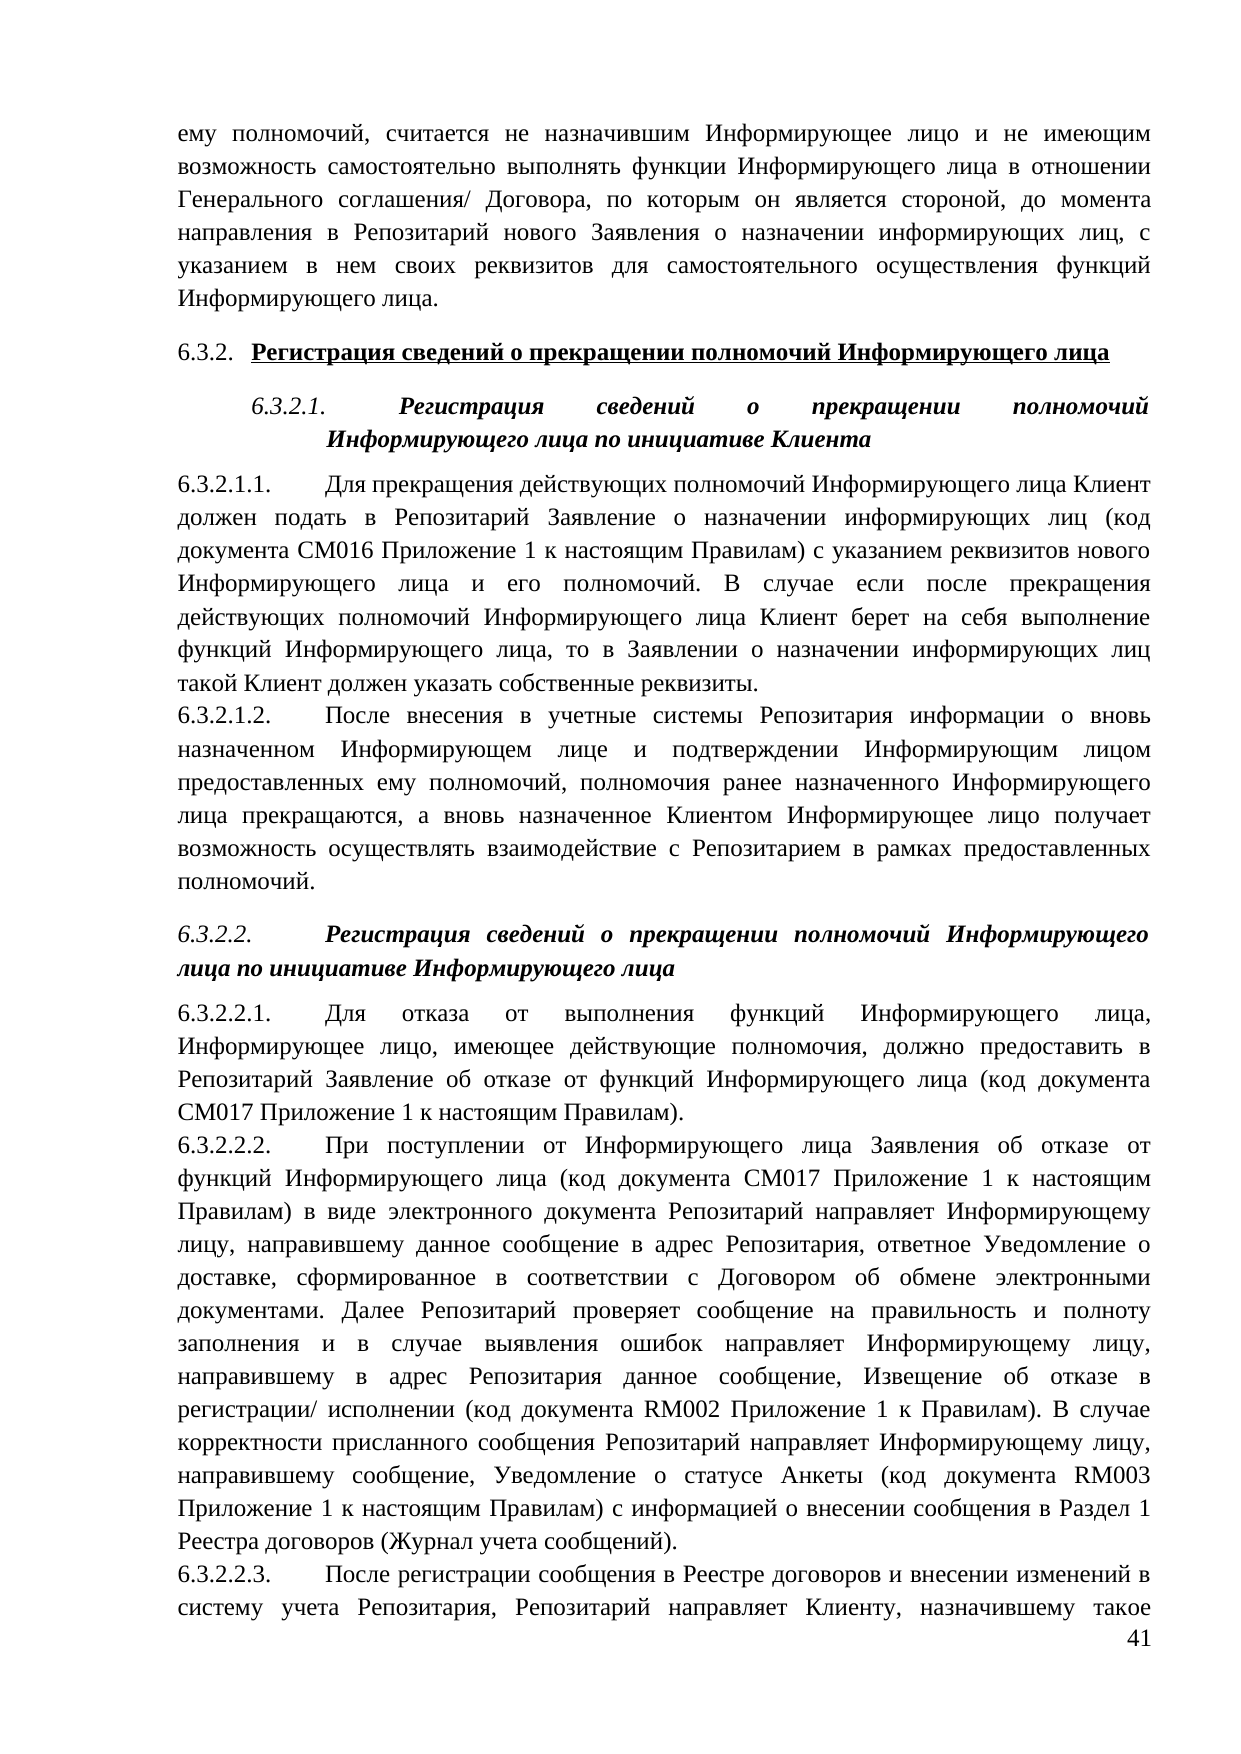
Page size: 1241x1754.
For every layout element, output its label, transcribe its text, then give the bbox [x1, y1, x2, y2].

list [177, 118, 1152, 312]
list Для отказа от выполнения функций Информирующего лица, Информирующее лицо, имеющее действующие полномочия, должно предоставить в Репозитарий Заявление об отказе от функций Информирующего лица (код документа СМ017 Приложение 1 к настоящим Правилам). [177, 998, 1152, 1126]
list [177, 1559, 1152, 1621]
subtitle Регистрация сведений о прекращении полномочий Информирующего лица по инициативе Информирующего лица [177, 919, 1152, 981]
list После внесения в учетные системы Репозитария информации о вновь назначенном Информирующем лице и подтверждении Информирующим лицом предоставленных ему полномочий, полномочия ранее назначенного Информирующего лица прекращаются, а вновь назначенное Клиентом Информирующее лицо получает возможность осуществлять взаимодействие с Репозитарием в рамках предоставленных полномочий. [177, 701, 1152, 894]
list При поступлении от Информирующего лица Заявления об отказе от функций Информирующего лица (код документа СМ017 Приложение 1 к настоящим Правилам) в виде электронного документа Репозитарий направляет Информирующему лицу, направившему данное сообщение в адрес Репозитария, ответное Уведомление о доставке, сформированное в соответствии с Договором об обмене электронными документами. Далее Репозитарий проверяет сообщение на правильность и полноту заполнения и в случае выявления ошибок направляет Информирующему лицу, направившему в адрес Репозитария данное сообщение, Извещение об отказе в регистрации/ исполнении (код документа RM002 Приложение 1 к Правилам). В случае корректности присланного сообщения Репозитарий направляет Информирующему лицу, направившему сообщение, Уведомление о статусе Анкеты (код документа RM003 Приложение 1 к настоящим Правилам) с информацией о внесении сообщения в Раздел 1 Реестра договоров (Журнал учета сообщений). [177, 1130, 1152, 1555]
subtitle Регистрация сведений о прекращении полномочий Информирующего лица [177, 337, 1152, 366]
subtitle Регистрация сведений о прекращении полномочий Информирующего лица по инициативе Клиента [251, 391, 1152, 453]
list Для прекращения действующих полномочий Информирующего лица Клиент должен подать в Репозитарий Заявление о назначении информирующих лиц (код документа СМ016 Приложение 1 к настоящим Правилам) с указанием реквизитов нового Информирующего лица и его полномочий. В случае если после прекращения действующих полномочий Информирующего лица Клиент берет на себя выполнение функций Информирующего лица, то в Заявлении о назначении информирующих лиц такой Клиент должен указать собственные реквизиты. [177, 469, 1152, 696]
